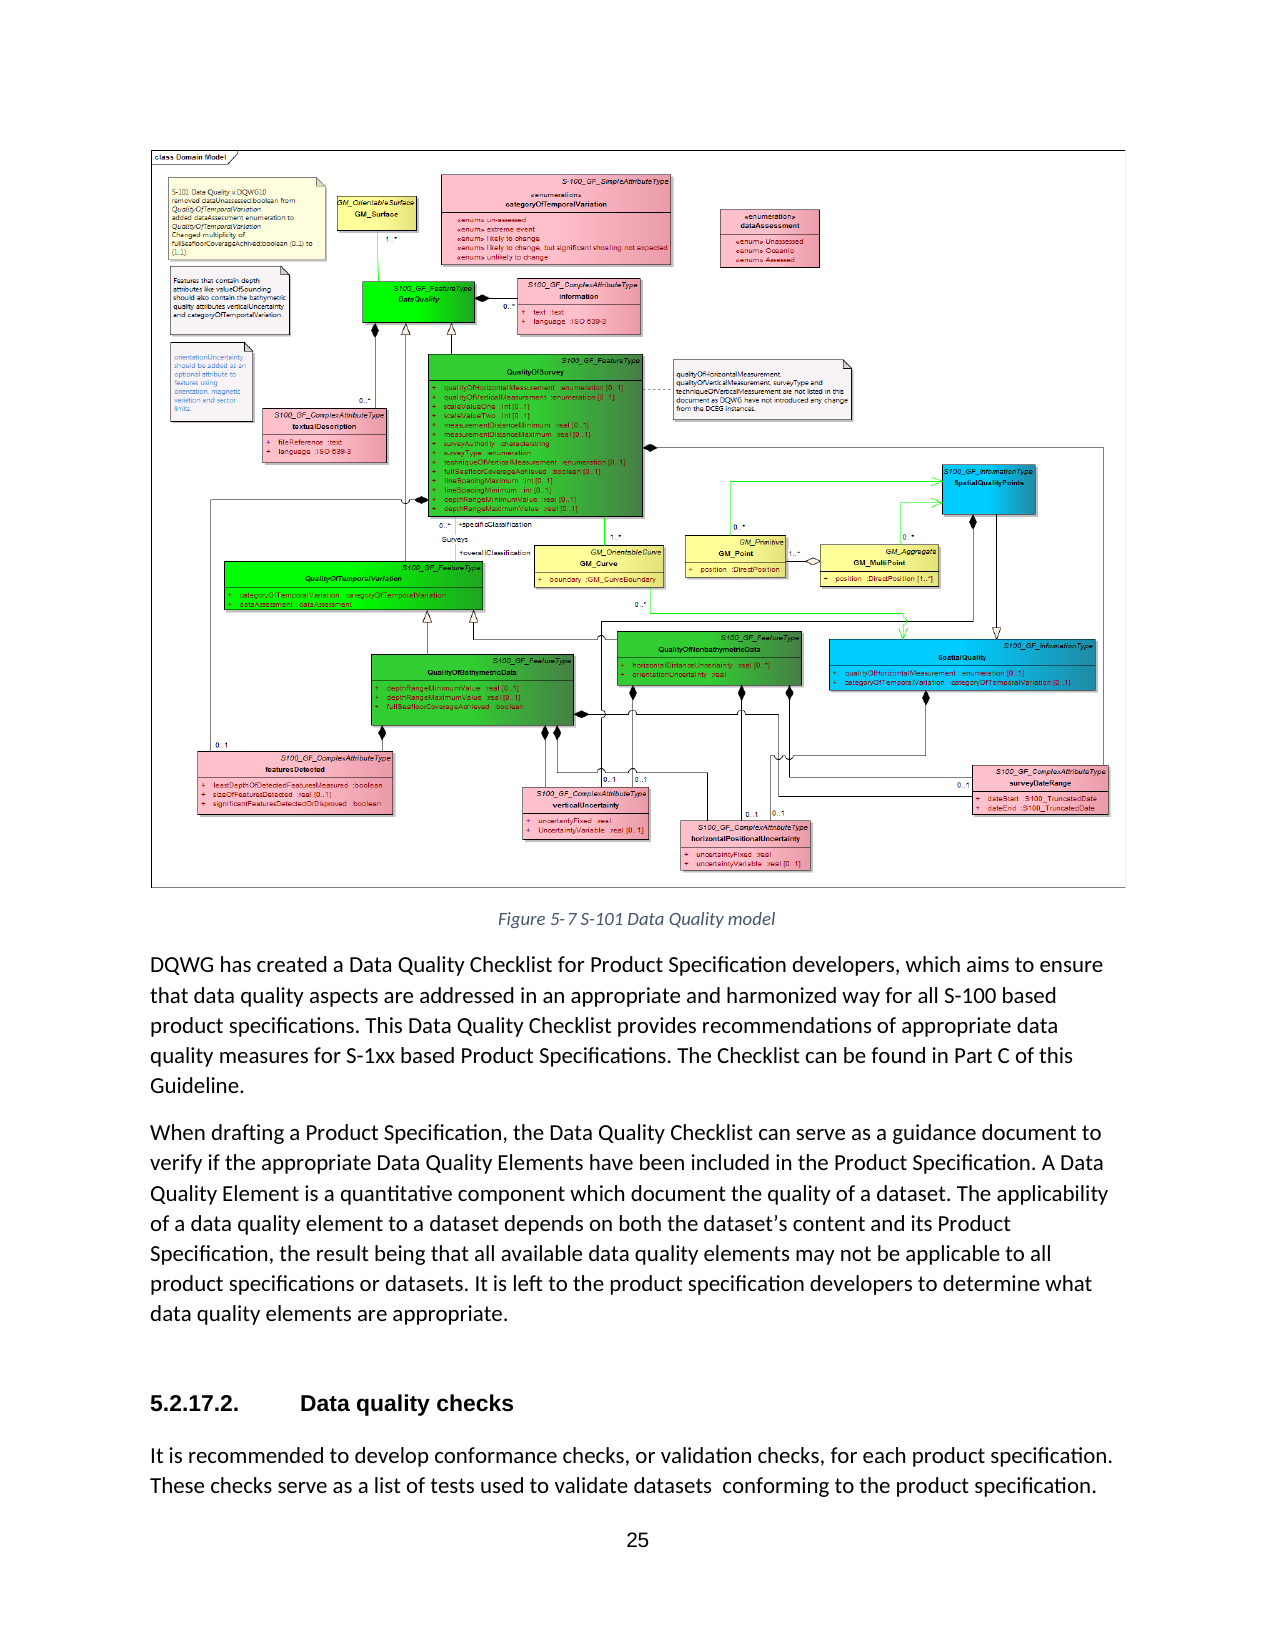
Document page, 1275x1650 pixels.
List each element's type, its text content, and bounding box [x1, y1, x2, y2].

text Figure 5-7 S-101 Data Quality model [150, 907, 1125, 930]
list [150, 1441, 1125, 1499]
text When drafting a Product Specification, the Data Quality Checklist can serve as a guidance document to verify if the appropriate Data Quality Elements have been included in the Product Specification. A Data Quality Element is a quantitative component which document the quality of a dataset. The applicability of a data quality element to a dataset depends on both the dataset’s content and its Product Specification, the result being that all available data quality elements may not be applicable to all product specifications or datasets. It is left to the product specification developers to determine what data quality elements are appropriate. [150, 1118, 1125, 1328]
text DQWG has created a Data Quality Checklist for Product Specification developers, which aims to ensure that data quality aspects are addressed in an appropriate and harmonized way for all S-100 based product specifications. This Data Quality Checklist provides recommendations of appropriate data quality measures for S-1xx based Product Specifications. The Checklist can be found in Part C of this Guideline. [150, 951, 1125, 1099]
subtitle Data quality checks [150, 1390, 1125, 1416]
picture [150, 150, 1125, 888]
